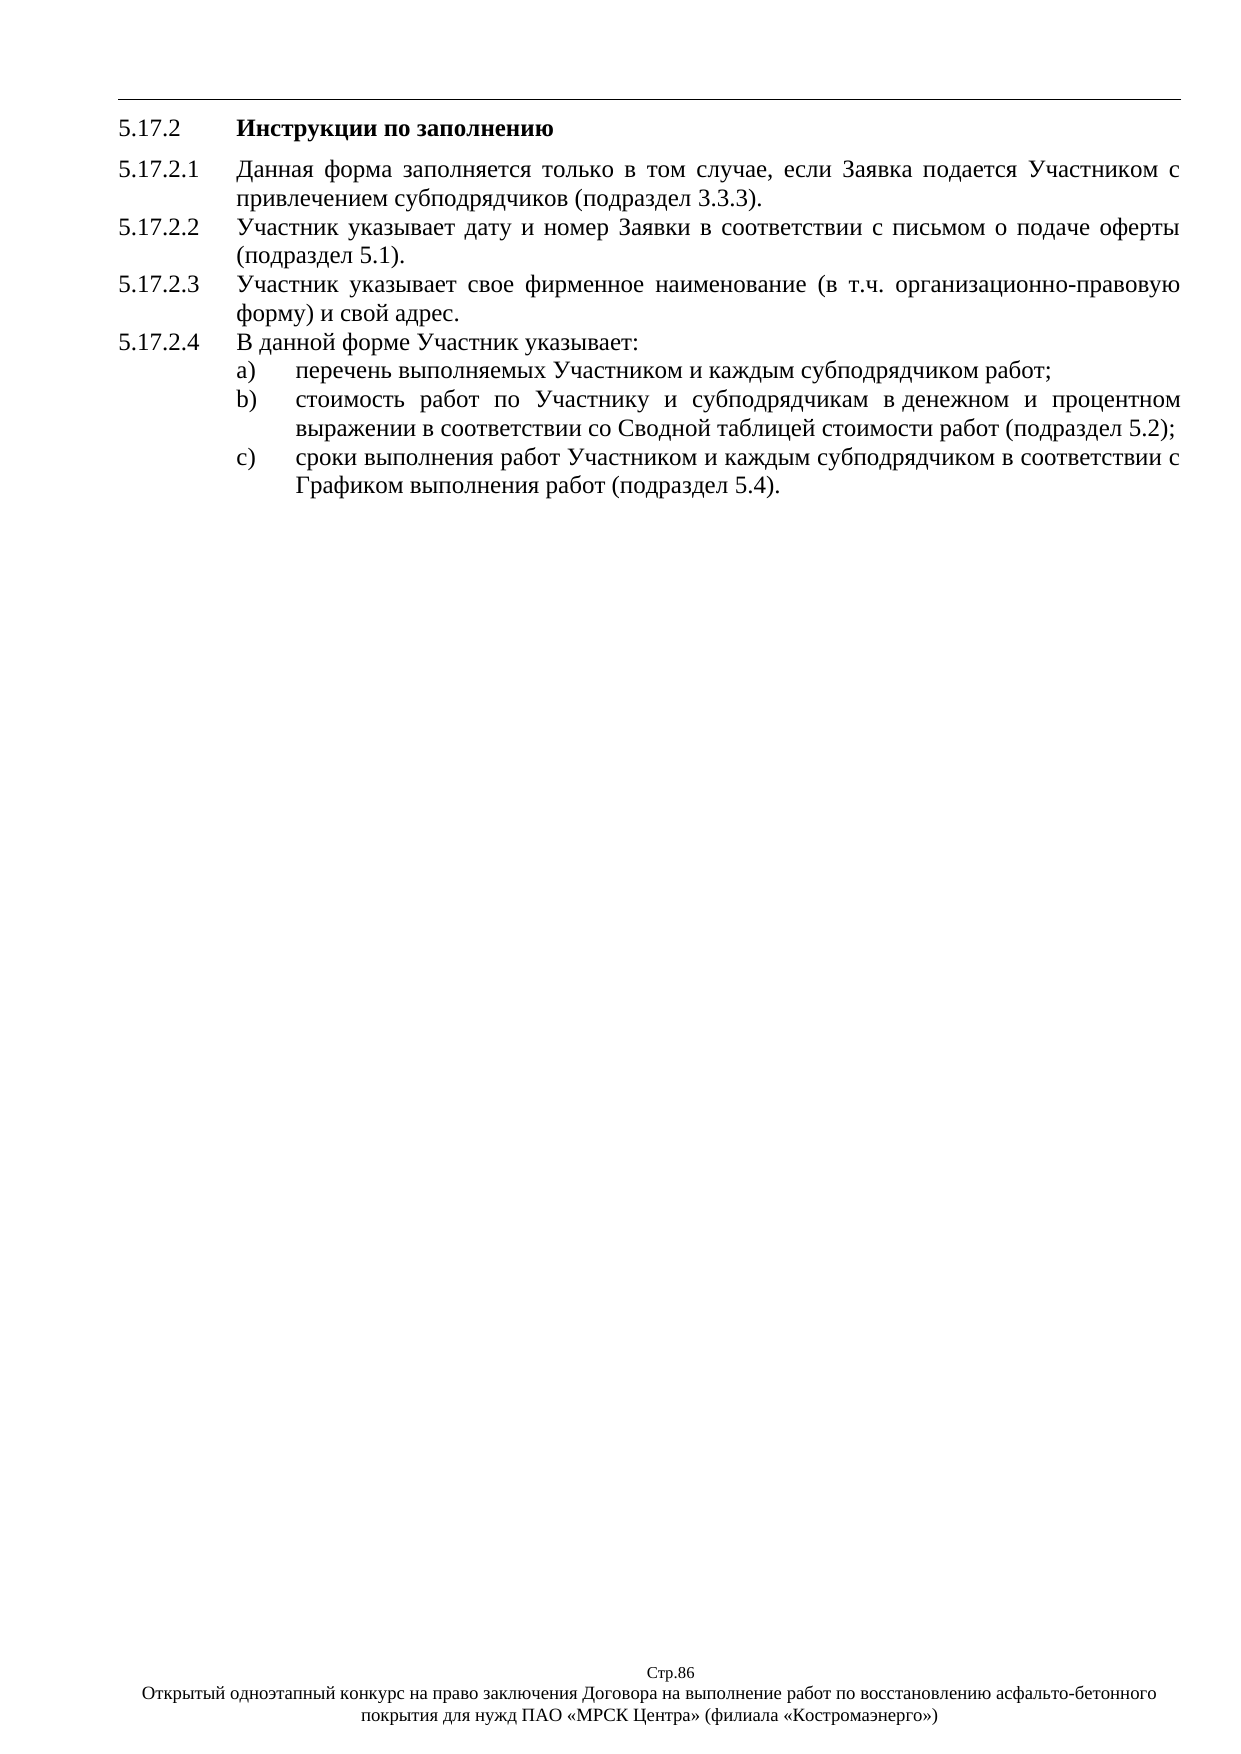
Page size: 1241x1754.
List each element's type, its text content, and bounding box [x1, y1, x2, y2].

list Участник указывает дату и номер Заявки в соответствии с письмом о подаче оферты (подраздел 5.1). [118, 212, 1181, 269]
list сроки выполнения работ Участником и каждым субподрядчиком в соответствии с Графиком выполнения работ (подраздел 5.4). [236, 442, 1181, 499]
list Данная форма заполняется только в том случае, если Заявка подается Участником с привлечением субподрядчиков (подраздел 3.3.3). [118, 154, 1181, 212]
list перечень выполняемых Участником и каждым субподрядчиком работ; [236, 355, 1181, 384]
list Участник указывает свое фирменное наименование (в т.ч. организационно-правовую форму) и свой адрес. [118, 269, 1181, 327]
list стоимость работ по Участнику и субподрядчикам в денежном и процентном выражении в соответствии со Сводной таблицей стоимости работ (подраздел 5.2); [236, 384, 1181, 442]
subtitle Инструкции по заполнению [118, 113, 1181, 142]
list В данной форме Участник указывает: [118, 327, 1181, 355]
